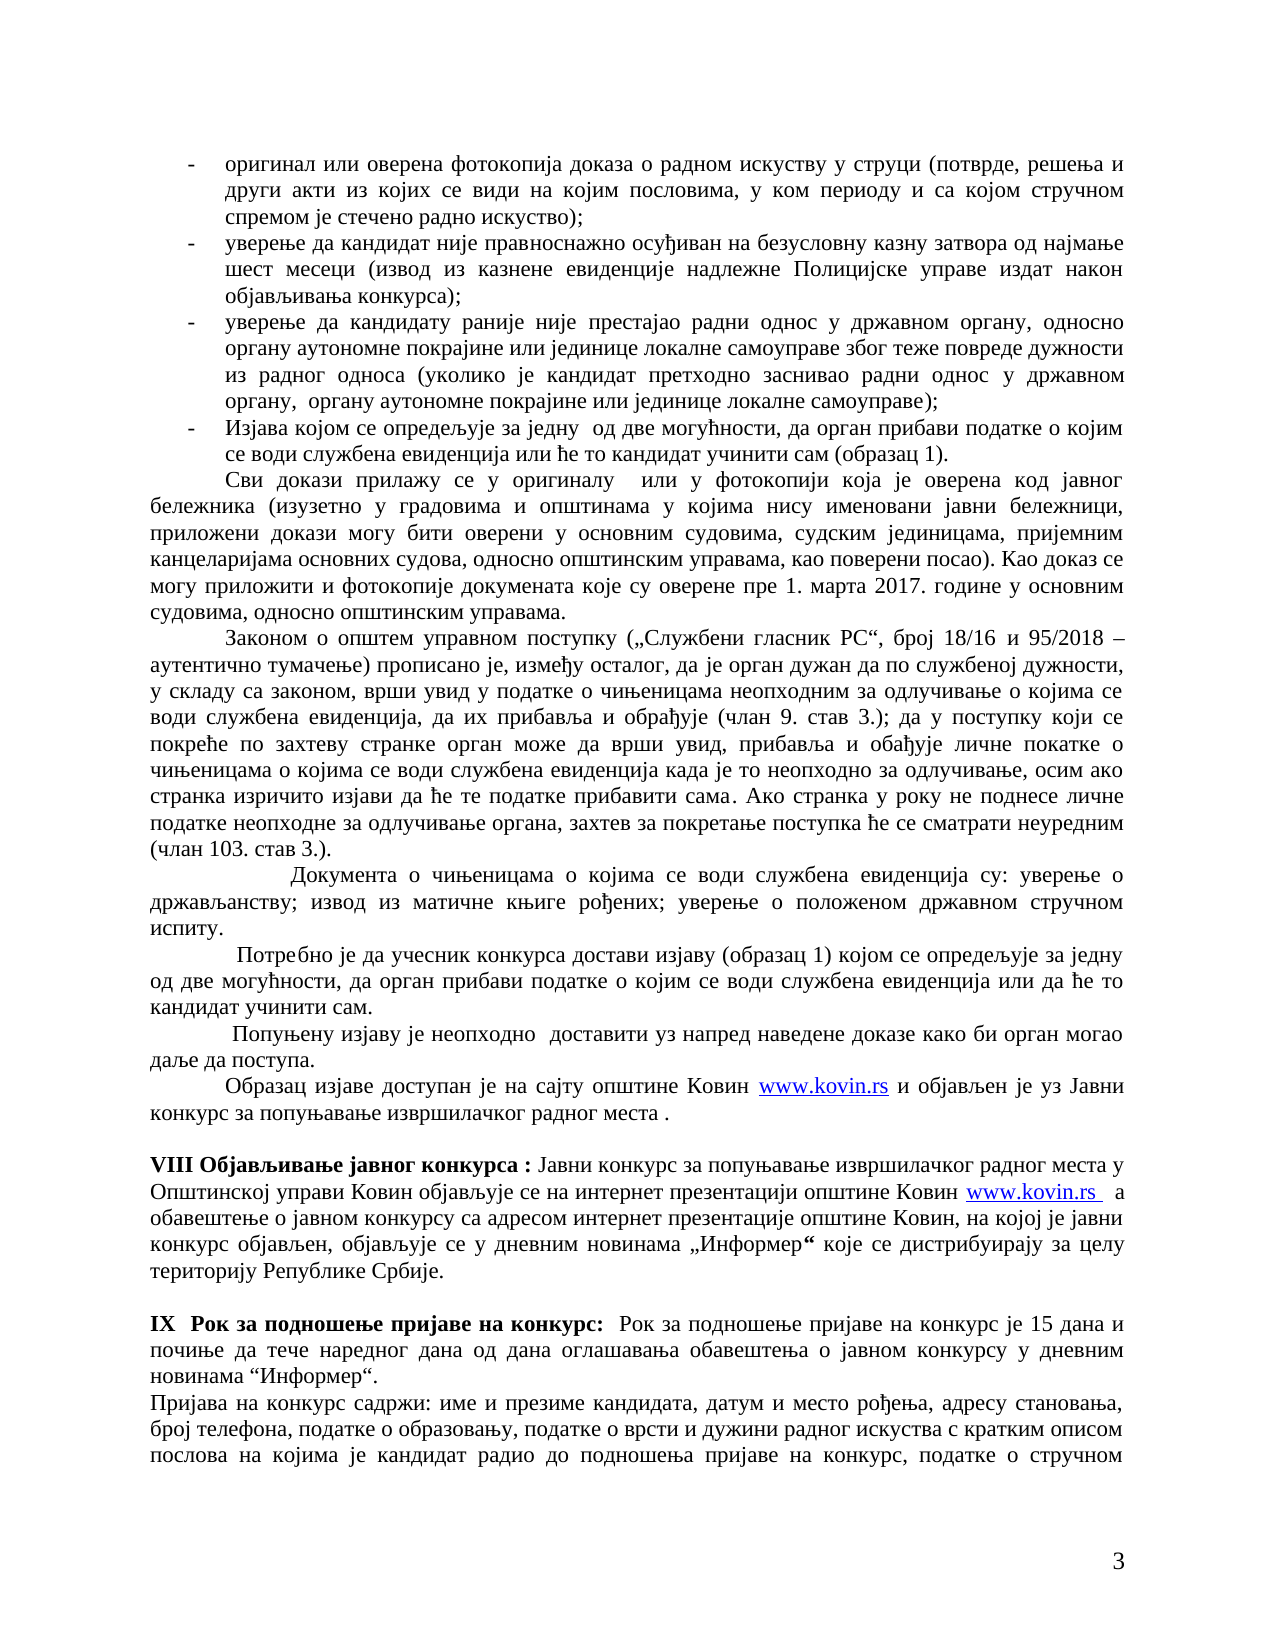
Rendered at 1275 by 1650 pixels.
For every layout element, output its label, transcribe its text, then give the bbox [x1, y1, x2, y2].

list уверење да кандидату раније није престајао радни однос у државном органу, односно органу аутономне покрајине или јединице локалне самоуправе због теже повреде дужности из радног односа (уколико је кандидат претходно заснивао радни однос у државном органу, органу аутономне покрајине или јединице локалне самоуправе); [187, 308, 1125, 413]
text VIII Објављивање јавног конкурса : Јавни конкурс за попуњавање извршилачког радног места у Општинској управи Ковин објављује се на интернет презентацији општине Ковин www.kovin.rs а обавештење о јавном конкурсу са адресом интернет презентације општине Ковин, на којој је јавни конкурс објављен, објављује се у дневним новинама „Информер“ које се дистрибуирају за целу територију Републике Србије. [150, 1151, 1125, 1283]
list уверење да кандидат није правноснажно осуђиван на безусловну казну затвора од најмање шест месеци (извод из казнене евиденције надлежне Полицијске управе издат након објављивања конкурса); [187, 229, 1125, 308]
text IX Рок за подношење пријаве на конкурс: Рок за подношење пријаве на конкурс је 15 дана и почиње да тече наредног дана од дана оглашавања обавештења о јавном конкурсу у дневним новинама “Информер“. [150, 1309, 1125, 1389]
list Изјава којом се опредељује за једну од две могућности, да орган прибави податке о којим се води службена евиденција или ће то кандидат учинити сам (образац 1). [187, 413, 1125, 466]
list Законом о општем управном поступку („Службени гласник РС“, број 18/16 и 95/2018 – аутентично тумачење) прописано је, између осталог, да је орган дужан да по службеној дужности, у складу са законом, врши увид у податке о чињеницама неопходним за одлучивање о којима се води службена евиденција, да их прибавља и обрађује (члан 9. став 3.); да у поступку који се покреће по захтеву странке орган може да врши увид, прибавља и обађује личне покатке о чињеницама о којима се води службена евиденција када је то неопходно за одлучивање, осим ако странка изричито изјави да ће те податке прибавити сама. Ако странка у року не поднесе личне податке неопходне за одлучивање органа, захтев за покретање поступка ће се сматрати неуредним (члан 103. став 3.). [150, 624, 1125, 862]
text Потребно је да учесник конкурса достави изјаву (образац 1) којом се опредељује за једну од две могућности, да орган прибави податке о којим се води службена евиденција или да ће то кандидат учинити сам. [150, 941, 1125, 1020]
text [150, 1389, 1125, 1468]
text Образац изјаве доступан је на сајту општине Ковин www.kovin.rs и објављен је уз Јавни конкурс за попуњавање извршилачког радног места . [150, 1072, 1125, 1125]
text Сви докази прилажу се у оригиналу или у фотокопији која је оверена код јавног бележника (изузетно у градовима и општинама у којима нису именовани јавни бележници, приложени докази могу бити оверени у основним судовима, судским јединицама, пријемним канцеларијама основних судова, односно општинским управама, као поверени посао). Као доказ се могу приложити и фотокопије докумената које су оверене пре 1. марта 2017. године у основним судовима, односно општинским управама. [150, 466, 1125, 624]
list оригинал или оверена фотокопија доказа о радном искуству у струци (потврде, решења и други акти из којих се види на којим пословима, у ком периоду и са којом стручном спремом је стечено радно искуство); [187, 150, 1125, 229]
text Попуњену изјаву је неопходно доставити уз напред наведене доказе како би орган могао даље да поступа. [150, 1020, 1125, 1072]
list Документа о чињеницама о којима се води службена евиденција су: уверење о држављанству; извод из матичне књиге рођених; уверење о положеном државном стручном испиту. [150, 862, 1125, 941]
